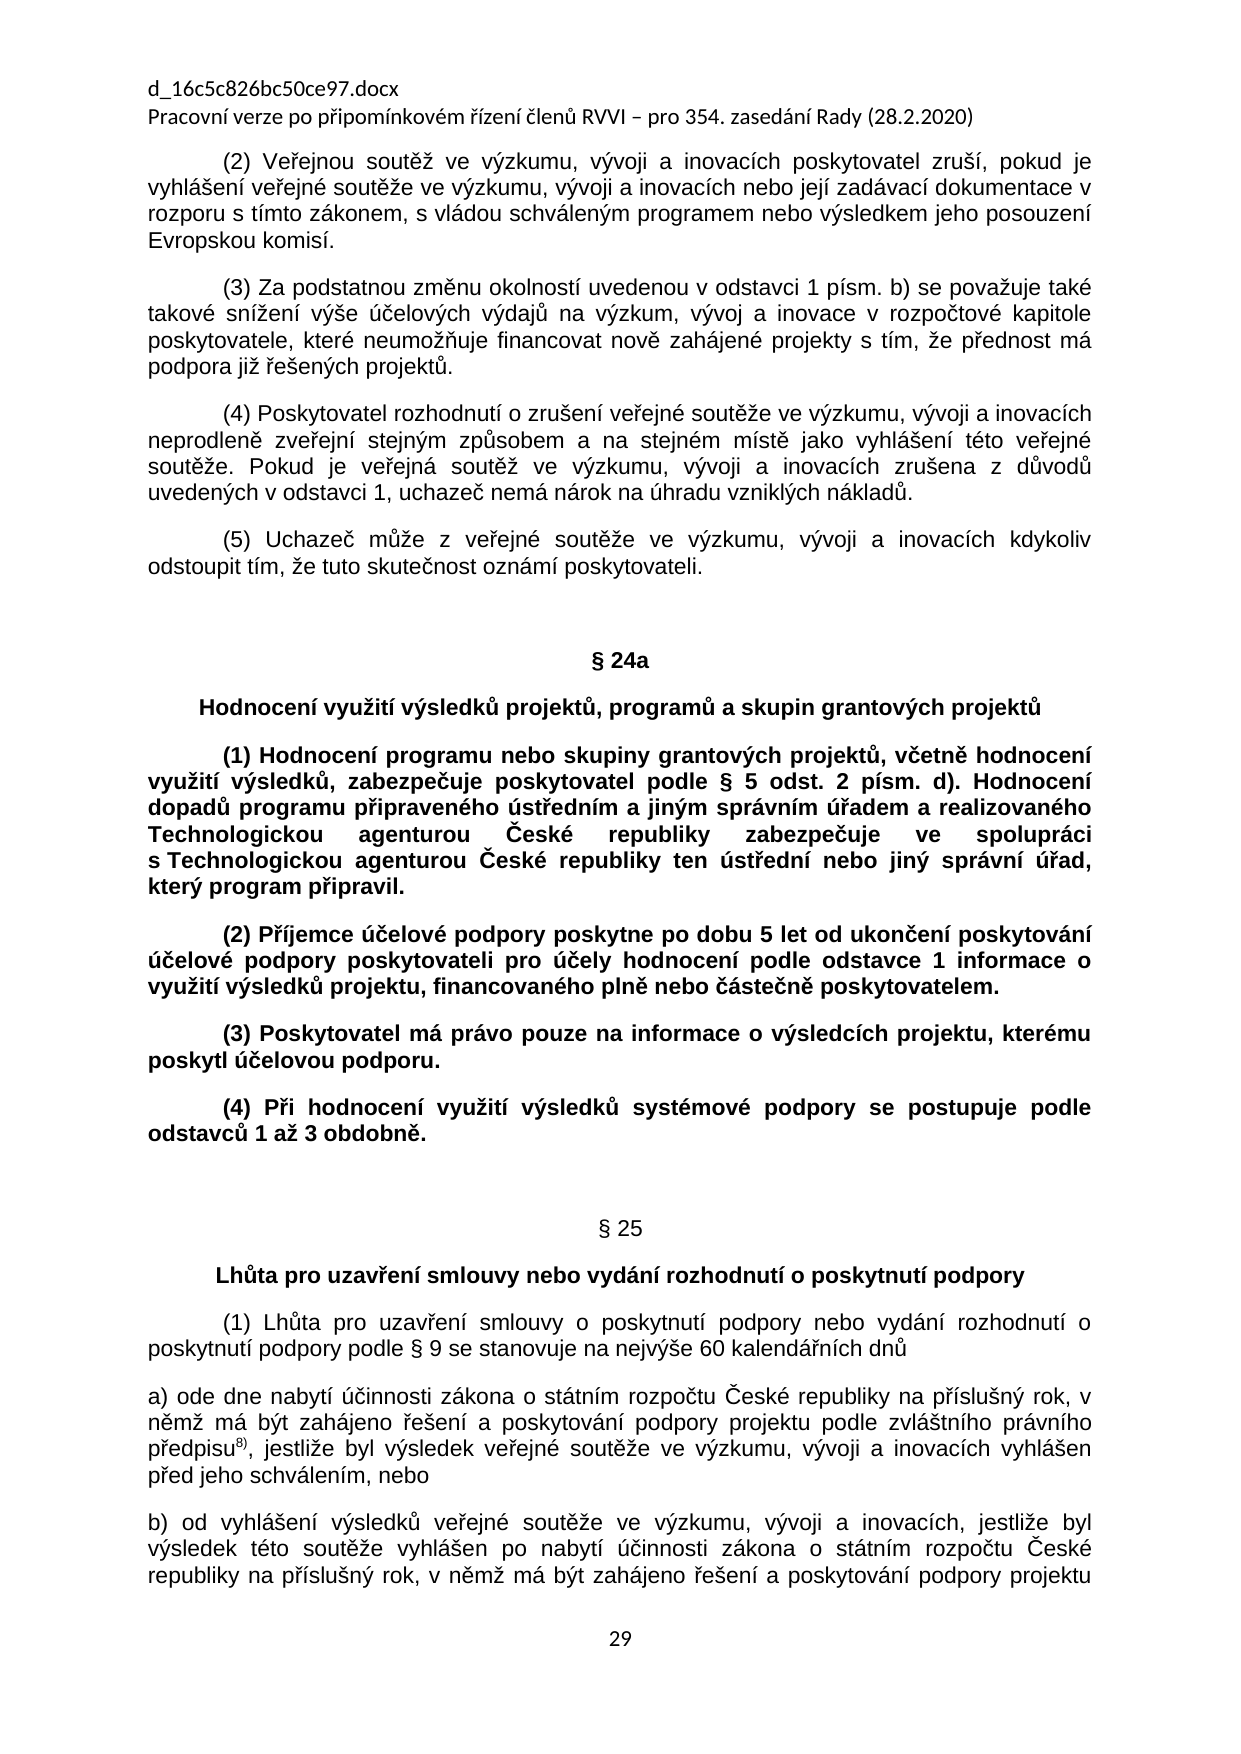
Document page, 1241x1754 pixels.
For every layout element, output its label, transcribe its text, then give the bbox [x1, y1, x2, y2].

text § 24a [148, 647, 1092, 673]
text a) ode dne nabytí účinnosti zákona o státním rozpočtu České republiky na příslušný rok, v němž má být zahájeno řešení a poskytování podpory projektu podle zvláštního právního předpisu8), jestliže byl výsledek veřejné soutěže ve výzkumu, vývoji a inovacích vyhlášen před jeho schválením, nebo [148, 1383, 1092, 1488]
text (1) Hodnocení programu nebo skupiny grantových projektů, včetně hodnocení využití výsledků, zabezpečuje poskytovatel podle § 5 odst. 2 písm. d). Hodnocení dopadů programu připraveného ústředním a jiným správním úřadem a realizovaného Technologickou agenturou České republiky zabezpečuje ve spolupráci s Technologickou agenturou České republiky ten ústřední nebo jiný správní úřad, který program připravil. [148, 742, 1092, 900]
text (5) Uchazeč může z veřejné soutěže ve výzkumu, vývoji a inovacích kdykoliv odstoupit tím, že tuto skutečnost oznámí poskytovateli. [148, 526, 1092, 579]
text Lhůta pro uzavření smlouvy nebo vydání rozhodnutí o poskytnutí podpory [148, 1262, 1092, 1288]
text (4) Při hodnocení využití výsledků systémové podpory se postupuje podle odstavců 1 až 3 obdobně. [148, 1094, 1092, 1147]
text (3) Poskytovatel má právo pouze na informace o výsledcích projektu, kterému poskytl účelovou podporu. [148, 1020, 1092, 1073]
text Hodnocení využití výsledků projektů, programů a skupin grantových projektů [148, 694, 1092, 721]
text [148, 1509, 1092, 1588]
text (4) Poskytovatel rozhodnutí o zrušení veřejné soutěže ve výzkumu, vývoji a inovacích neprodleně zveřejní stejným způsobem a na stejném místě jako vyhlášení této veřejné soutěže. Pokud je veřejná soutěž ve výzkumu, vývoji a inovacích zrušena z důvodů uvedených v odstavci 1, uchazeč nemá nárok na úhradu vzniklých nákladů. [148, 400, 1092, 506]
text (2) Příjemce účelové podpory poskytne po dobu 5 let od ukončení poskytování účelové podpory poskytovateli pro účely hodnocení podle odstavce 1 informace o využití výsledků projektu, financovaného plně nebo částečně poskytovatelem. [148, 921, 1092, 999]
text § 25 [148, 1215, 1092, 1241]
text (3) Za podstatnou změnu okolností uvedenou v odstavci 1 písm. b) se považuje také takové snížení výše účelových výdajů na výzkum, vývoj a inovace v rozpočtové kapitole poskytovatele, které neumožňuje financovat nově zahájené projekty s tím, že přednost má podpora již řešených projektů. [148, 274, 1092, 379]
text (1) Lhůta pro uzavření smlouvy o poskytnutí podpory nebo vydání rozhodnutí o poskytnutí podpory podle § 9 se stanovuje na nejvýše 60 kalendářních dnů [148, 1309, 1092, 1362]
text (2) Veřejnou soutěž ve výzkumu, vývoji a inovacích poskytovatel zruší, pokud je vyhlášení veřejné soutěže ve výzkumu, vývoji a inovacích nebo její zadávací dokumentace v rozporu s tímto zákonem, s vládou schváleným programem nebo výsledkem jeho posouzení Evropskou komisí. [148, 148, 1092, 253]
